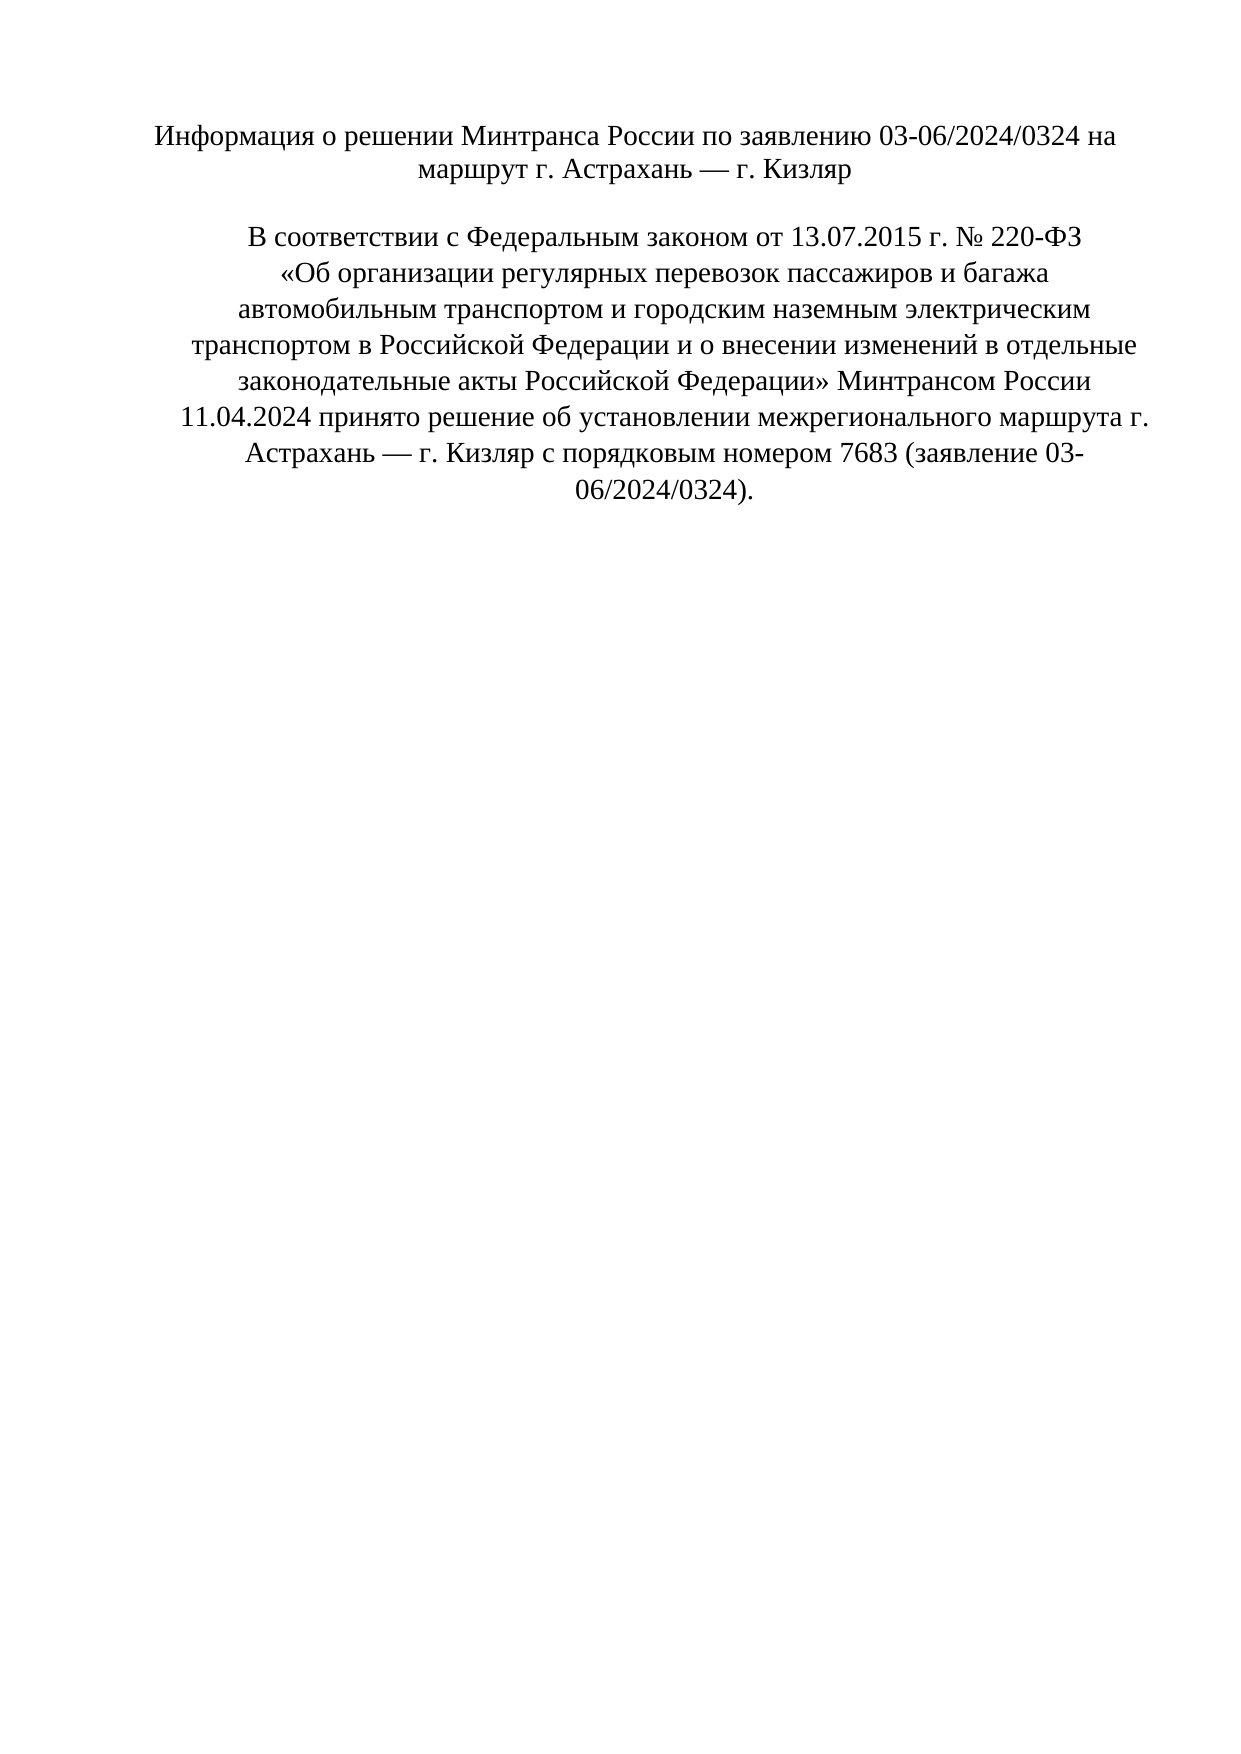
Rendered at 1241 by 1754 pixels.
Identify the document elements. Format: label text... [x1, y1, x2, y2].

text Информация о решении Минтранса России по заявлению 03-06/2024/0324 на маршрут г. Астрахань — г. Кизляр [118, 118, 1152, 185]
text В соответствии с Федеральным законом от 13.07.2015 г. № 220-ФЗ «Об организации регулярных перевозок пассажиров и багажа автомобильным транспортом и городским наземным электрическим транспортом в Российской Федерации и о внесении изменений в отдельные законодательные акты Российской Федерации» Минтрансом России 11.04.2024 принято решение об установлении межрегионального маршрута г. Астрахань — г. Кизляр с порядковым номером 7683 (заявление 03-06/2024/0324). [177, 219, 1152, 505]
